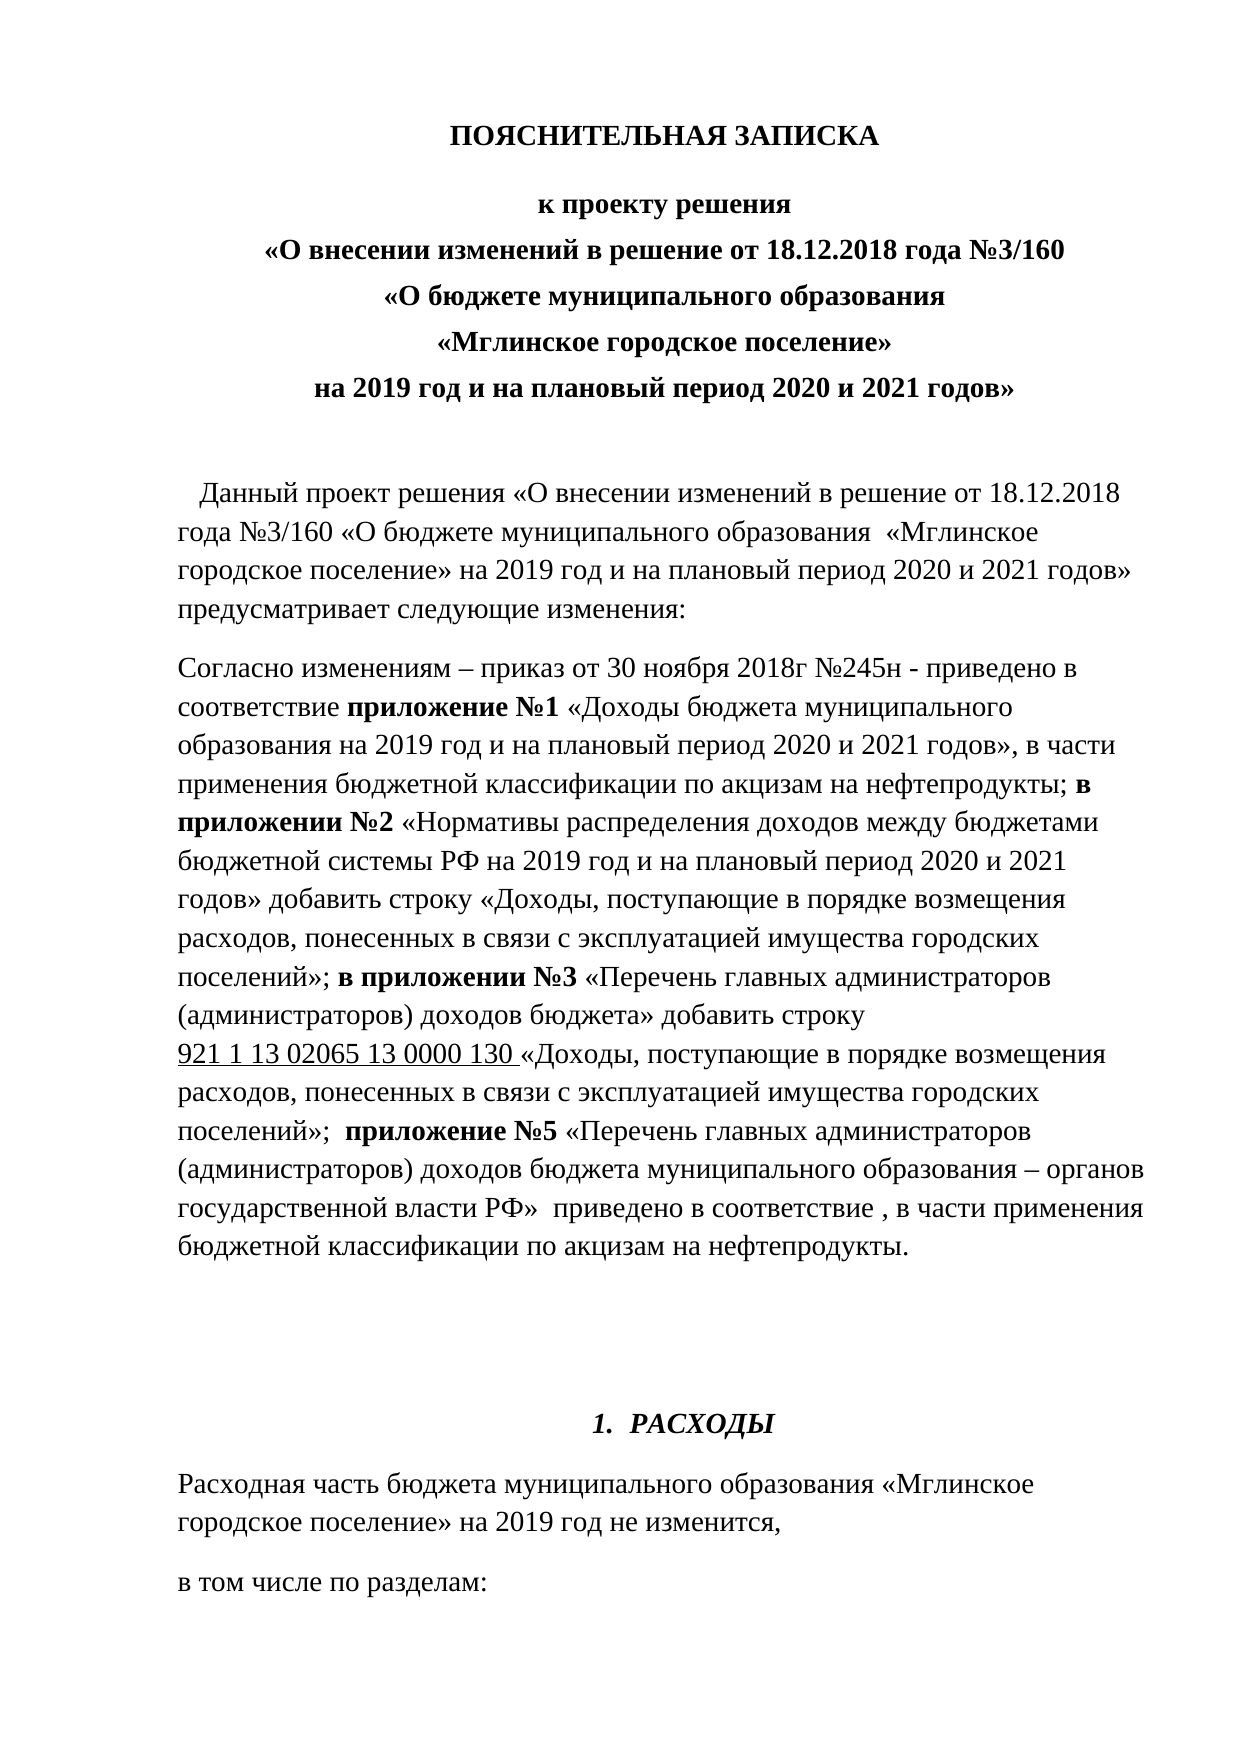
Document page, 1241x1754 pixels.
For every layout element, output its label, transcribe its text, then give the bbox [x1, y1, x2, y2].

text «Мглинское городское поселение» [177, 324, 1152, 357]
text «О внесении изменений в решение от 18.12.2018 года №3/160 [177, 232, 1152, 265]
list РАСХОДЫ [215, 1407, 1152, 1440]
text к проекту решения [177, 186, 1152, 219]
text «О бюджете муниципального образования [177, 278, 1152, 311]
text ПОЯСНИТЕЛЬНАЯ ЗАПИСКА [177, 118, 1152, 152]
text в том числе по разделам: [177, 1564, 1152, 1597]
text Расходная часть бюджета муниципального образования «Мглинское городское поселение» на 2019 год не изменится, [177, 1466, 1152, 1538]
text Согласно изменениям – приказ от 30 ноября 2018г №245н - приведено в соответствие приложение №1 «Доходы бюджета муниципального образования на 2019 год и на плановый период 2020 и 2021 годов», в части применения бюджетной классификации по акцизам на нефтепродукты; в приложении №2 «Нормативы распределения доходов между бюджетами бюджетной системы РФ на 2019 год и на плановый период 2020 и 2021 годов» добавить строку «Доходы, поступающие в порядке возмещения расходов, понесенных в связи с эксплуатацией имущества городских поселений»; в приложении №3 «Перечень главных администраторов (администраторов) доходов бюджета» добавить строку 921 1 13 02065 13 0000 130 «Доходы, поступающие в порядке возмещения расходов, понесенных в связи с эксплуатацией имущества городских поселений»; приложение №5 «Перечень главных администраторов (администраторов) доходов бюджета муниципального образования – органов государственной власти РФ» приведено в соответствие , в части применения бюджетной классификации по акцизам на нефтепродукты. [177, 650, 1152, 1262]
text Данный проект решения «О внесении изменений в решение от 18.12.2018 года №3/160 «О бюджете муниципального образования «Мглинское городское поселение» на 2019 год и на плановый период 2020 и 2021 годов» предусматривает следующие изменения: [177, 475, 1152, 624]
text на 2019 год и на плановый период 2020 и 2021 годов» [177, 370, 1152, 403]
